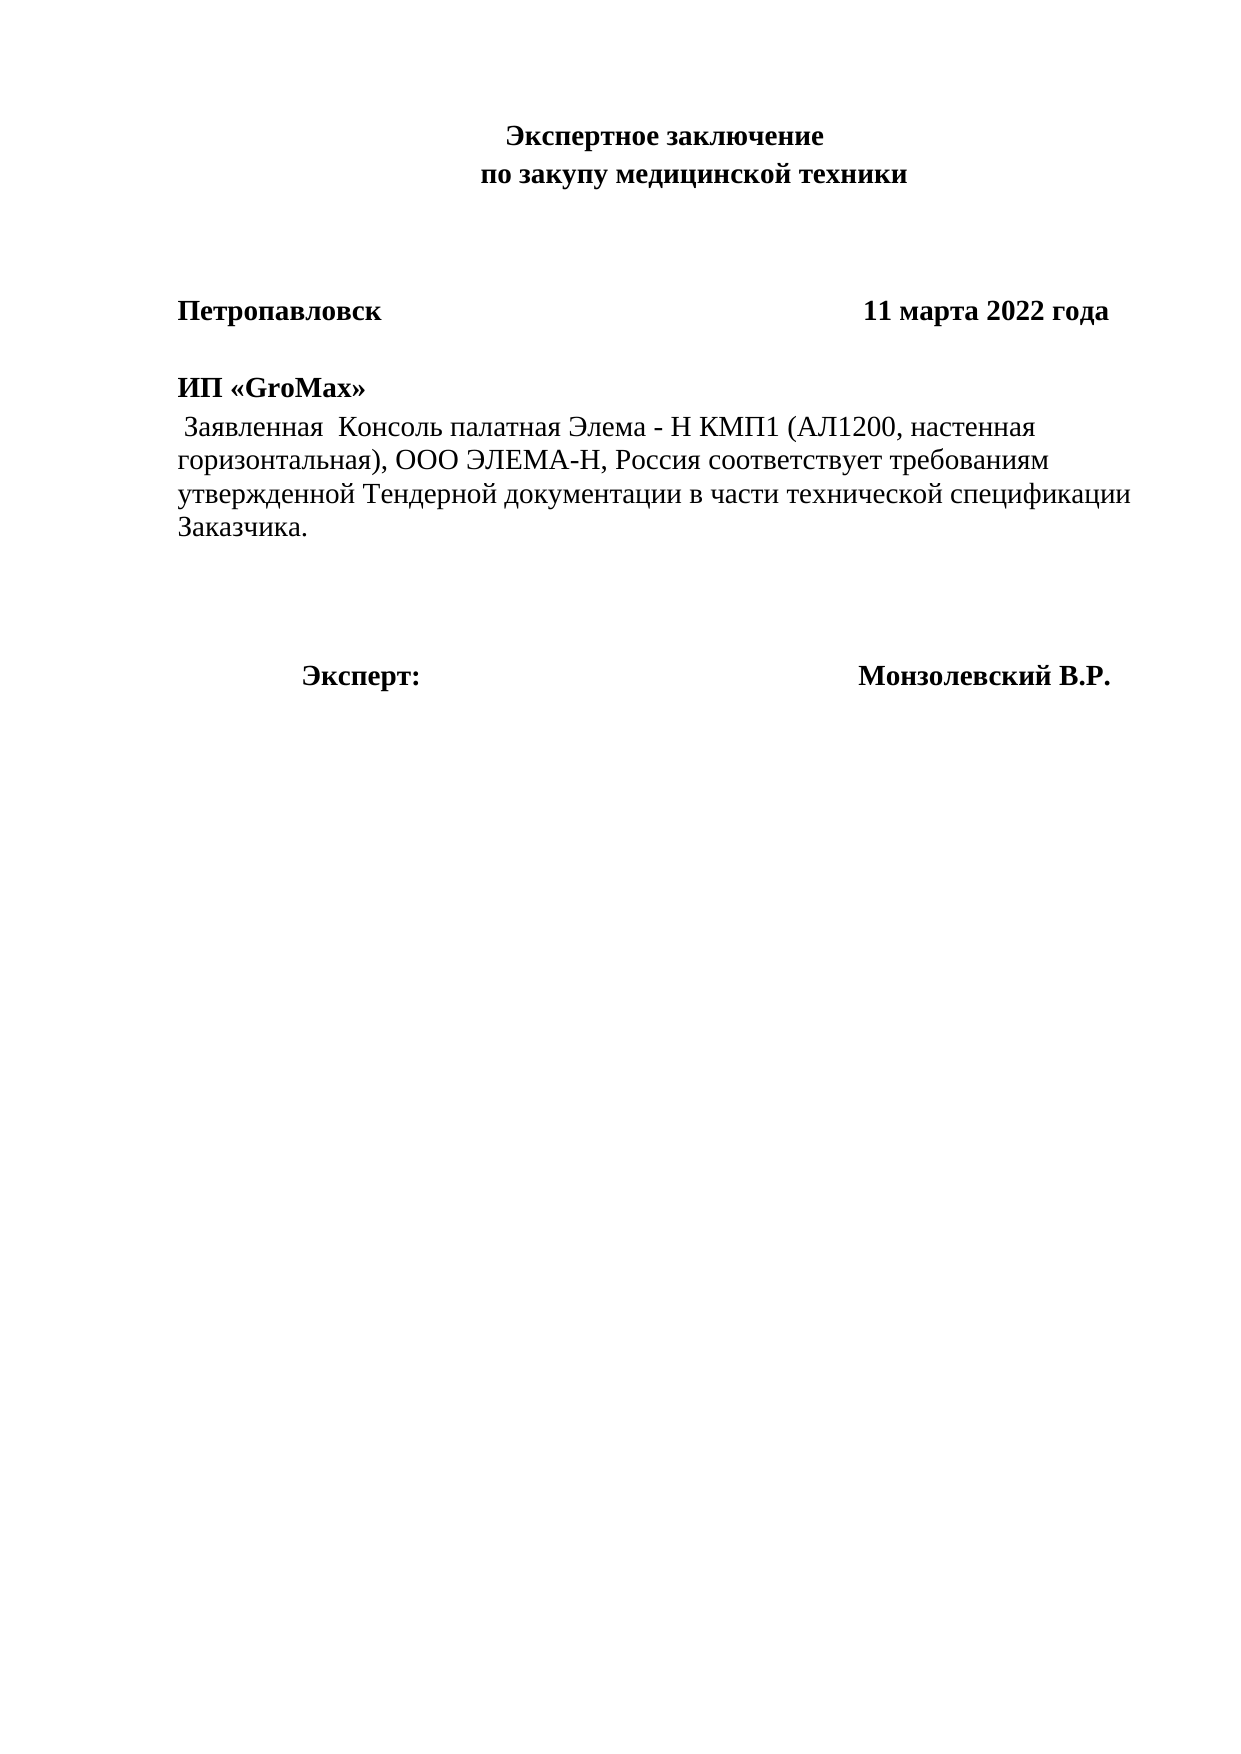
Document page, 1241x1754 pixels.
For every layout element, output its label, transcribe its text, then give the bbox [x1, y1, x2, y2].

text Петропавловск 11 марта 2022 года [177, 293, 1152, 327]
text Эксперт: Монзолевский В.Р. [177, 658, 1152, 692]
text Заявленная Консоль палатная Элема - Н КМП1 (АЛ1200, настенная горизонтальная), ООО ЭЛЕМА-Н, Россия соответствует требованиям утвержденной Тендерной документации в части технической спецификации Заказчика. [177, 409, 1152, 543]
text по закупу медицинской техники [177, 157, 1152, 190]
text ИП «GroMax» [177, 370, 1152, 404]
text Экспертное заключение [177, 118, 1152, 152]
